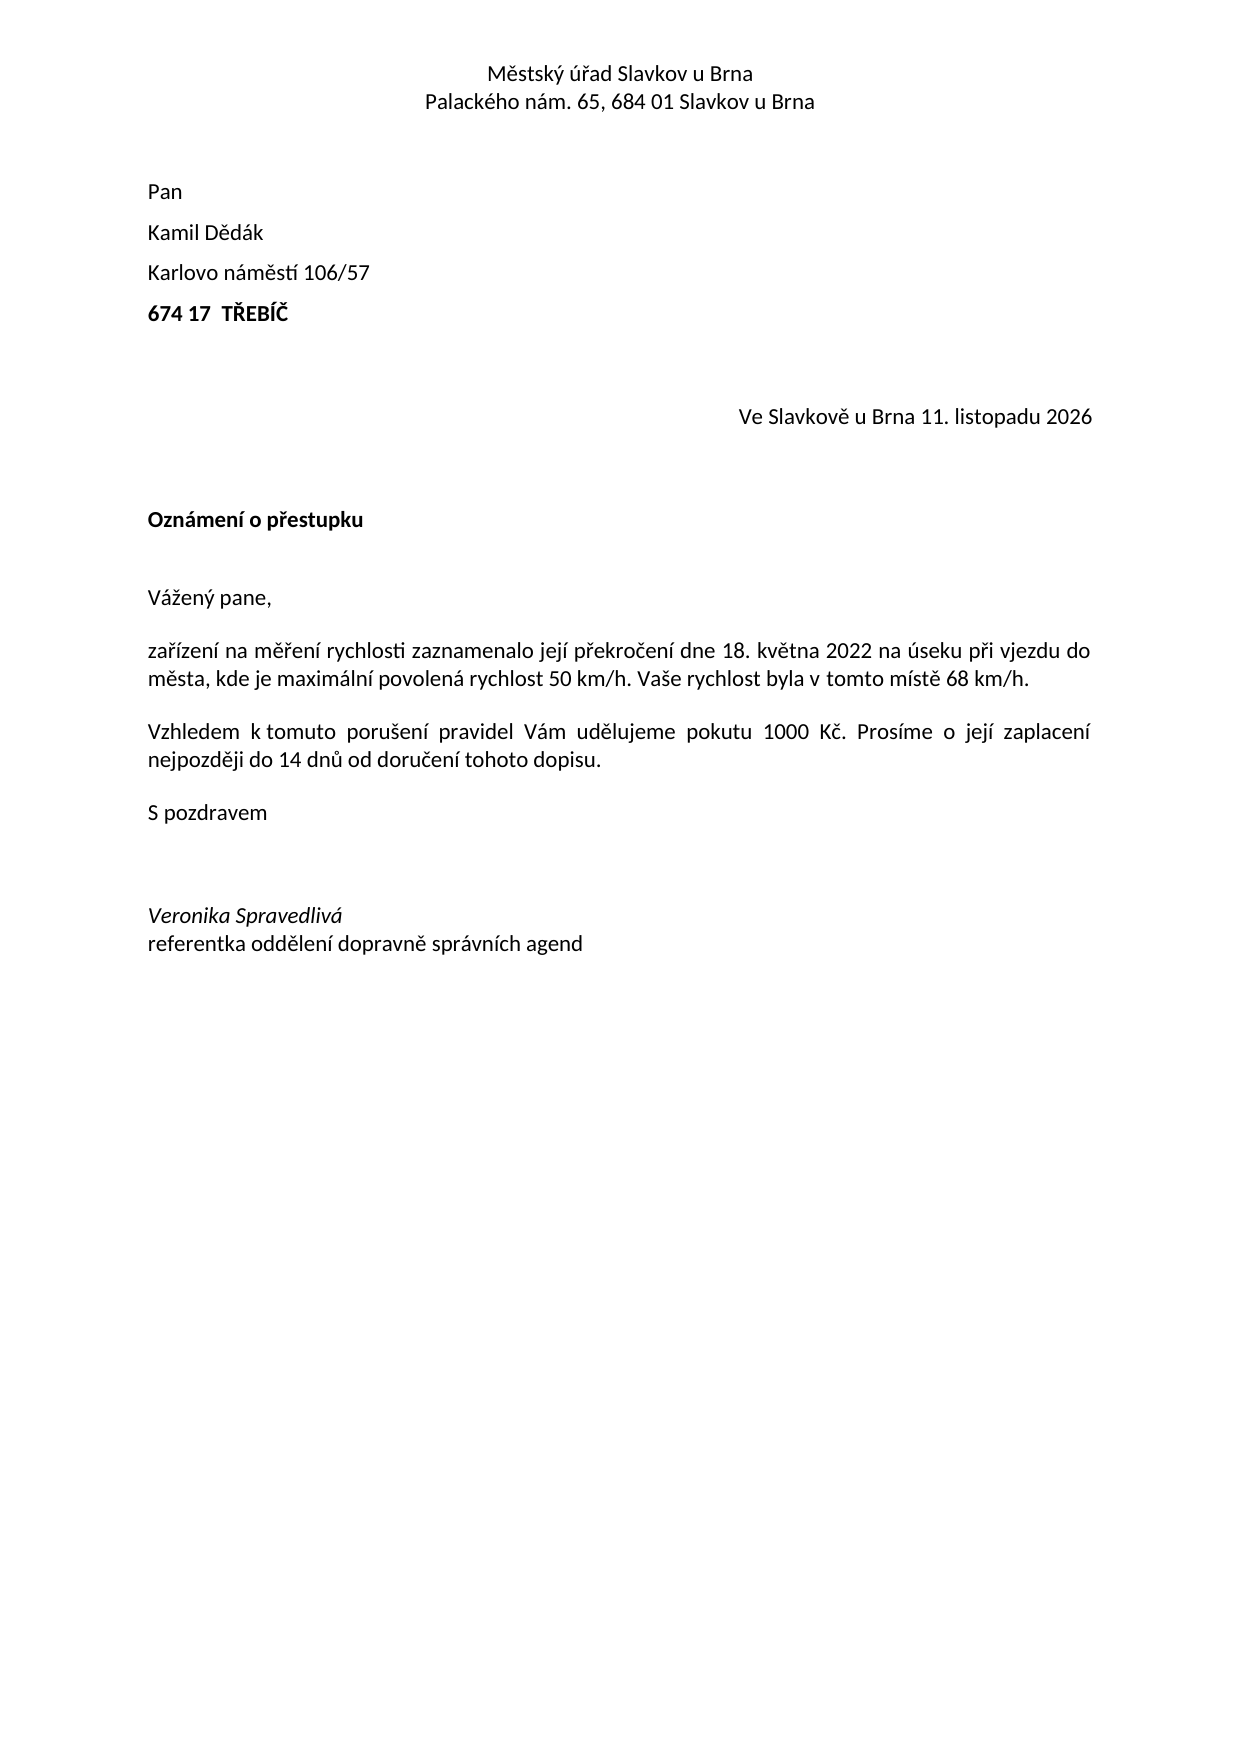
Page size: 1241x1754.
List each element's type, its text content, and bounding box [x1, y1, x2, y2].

text Kamil Dědák [148, 218, 1092, 246]
text Veronika Spravedlivá [148, 901, 1092, 929]
text 674 17 Třebíč [148, 299, 1092, 327]
text Pan [148, 177, 1092, 205]
text Ve Slavkově u Brna 31. května 2022 [148, 402, 1092, 430]
text S pozdravem [148, 798, 1092, 826]
text referentka oddělení dopravně správních agend [148, 929, 1092, 957]
text Vzhledem k tomuto porušení pravidel Vám udělujeme pokutu 1000 Kč. Prosíme o její zaplacení nejpozději do 14 dnů od doručení tohoto dopisu. [148, 717, 1092, 773]
text Oznámení o přestupku [148, 505, 1092, 533]
text zařízení na měření rychlosti zaznamenalo její překročení dne 18. května 2022 na úseku při vjezdu do města, kde je maximální povolená rychlost 50 km/h. Vaše rychlost byla v tomto místě 68 km/h. [148, 636, 1092, 692]
text Vážený pane, [148, 583, 1092, 611]
text Karlovo náměstí 106/57 [148, 258, 1092, 286]
